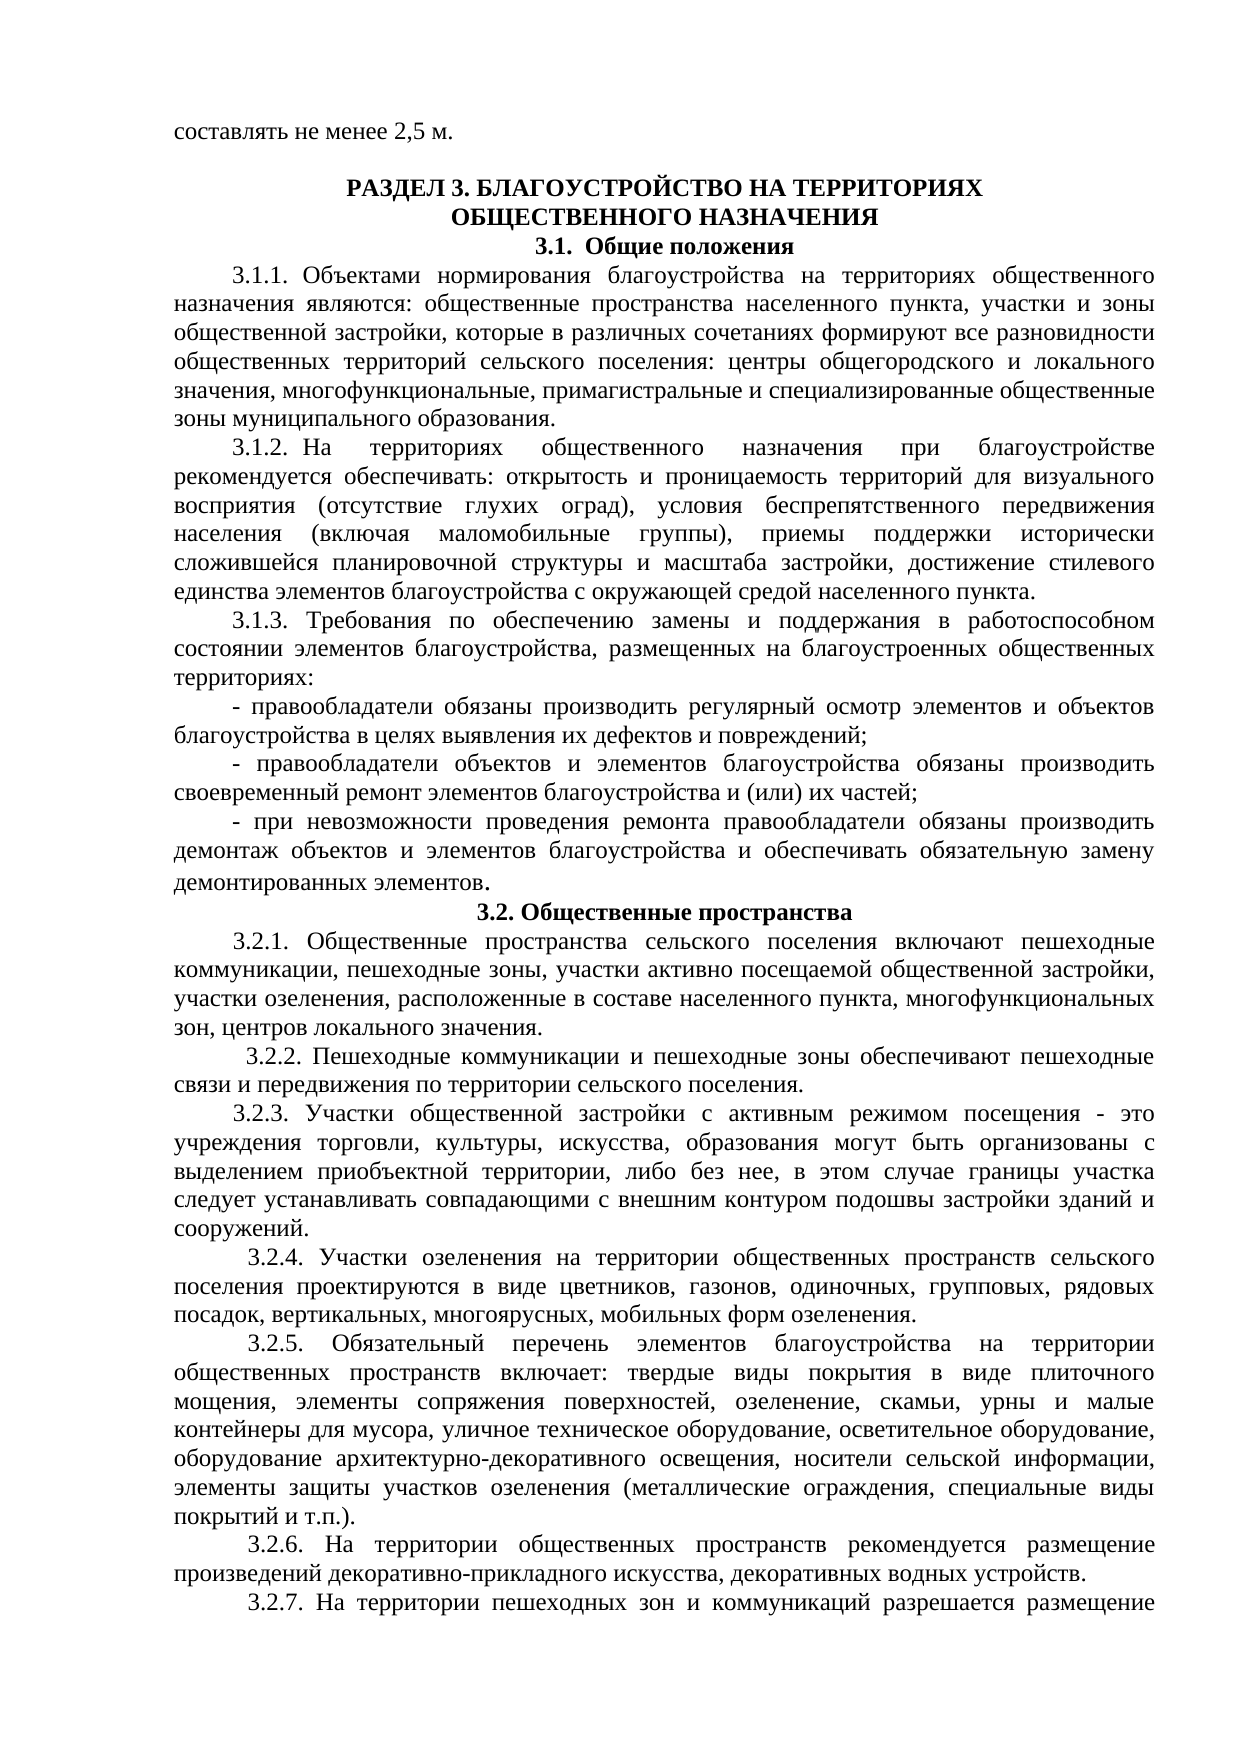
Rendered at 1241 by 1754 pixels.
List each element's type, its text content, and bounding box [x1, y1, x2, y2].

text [173, 1587, 1156, 1616]
text 3.2.1. Общественные пространства сельского поселения включают пешеходные коммуникации, пешеходные зоны, участки активно посещаемой общественной застройки, участки озеленения, расположенные в составе населенного пункта, многофункциональных зон, центров локального значения. [173, 926, 1156, 1041]
text - правообладатели обязаны производить регулярный осмотр элементов и объектов благоустройства в целях выявления их дефектов и повреждений; [173, 691, 1156, 748]
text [173, 116, 1156, 145]
text - при невозможности проведения ремонта правообладатели обязаны производить демонтаж объектов и элементов благоустройства и обеспечивать обязательную замену демонтированных элементов. [173, 806, 1156, 897]
text 3.2.2. Пешеходные коммуникации и пешеходные зоны обеспечивают пешеходные связи и передвижения по территории сельского поселения. [173, 1041, 1156, 1098]
text 3.2.3. Участки общественной застройки с активным режимом посещения - это учреждения торговли, культуры, искусства, образования могут быть организованы с выделением приобъектной территории, либо без нее, в этом случае границы участка следует устанавливать совпадающими с внешним контуром подошвы застройки зданий и сооружений. [173, 1098, 1156, 1242]
list Общие положения [173, 231, 1156, 260]
text 3.2.5. Обязательный перечень элементов благоустройства на территории общественных пространств включает: твердые виды покрытия в виде плиточного мощения, элементы сопряжения поверхностей, озеленение, скамьи, урны и малые контейнеры для мусора, уличное техническое оборудование, осветительное оборудование, оборудование архитектурно-декоративного освещения, носители сельской информации, элементы защиты участков озеленения (металлические ограждения, специальные виды покрытий и т.п.). [173, 1328, 1156, 1529]
text РАЗДЕЛ 3. БЛАГОУСТРОЙСТВО НА ТЕРРИТОРИЯХ ОБЩЕСТВЕННОГО НАЗНАЧЕНИЯ [173, 173, 1156, 231]
text 3.2. Общественные пространства [173, 897, 1156, 926]
text - правообладатели объектов и элементов благоустройства обязаны производить своевременный ремонт элементов благоустройства и (или) их частей; [173, 748, 1156, 806]
list Объектами нормирования благоустройства на территориях общественного назначения являются: общественные пространства населенного пункта, участки и зоны общественной застройки, которые в различных сочетаниях формируют все разновидности общественных территорий сельского поселения: центры общегородского и локального значения, многофункциональные, примагистральные и специализированные общественные зоны муниципального образования. [173, 260, 1156, 432]
text 3.1.3. Требования по обеспечению замены и поддержания в работоспособном состоянии элементов благоустройства, размещенных на благоустроенных общественных территориях: [173, 605, 1156, 691]
text 3.2.4. Участки озеленения на территории общественных пространств сельского поселения проектируются в виде цветников, газонов, одиночных, групповых, рядовых посадок, вертикальных, многоярусных, мобильных форм озеленения. [173, 1242, 1156, 1328]
text 3.2.6. На территории общественных пространств рекомендуется размещение произведений декоративно-прикладного искусства, декоративных водных устройств. [173, 1529, 1156, 1587]
list На территориях общественного назначения при благоустройстве рекомендуется обеспечивать: открытость и проницаемость территорий для визуального восприятия (отсутствие глухих оград), условия беспрепятственного передвижения населения (включая маломобильные группы), приемы поддержки исторически сложившейся планировочной структуры и масштаба застройки, достижение стилевого единства элементов благоустройства с окружающей средой населенного пункта. [173, 432, 1156, 605]
